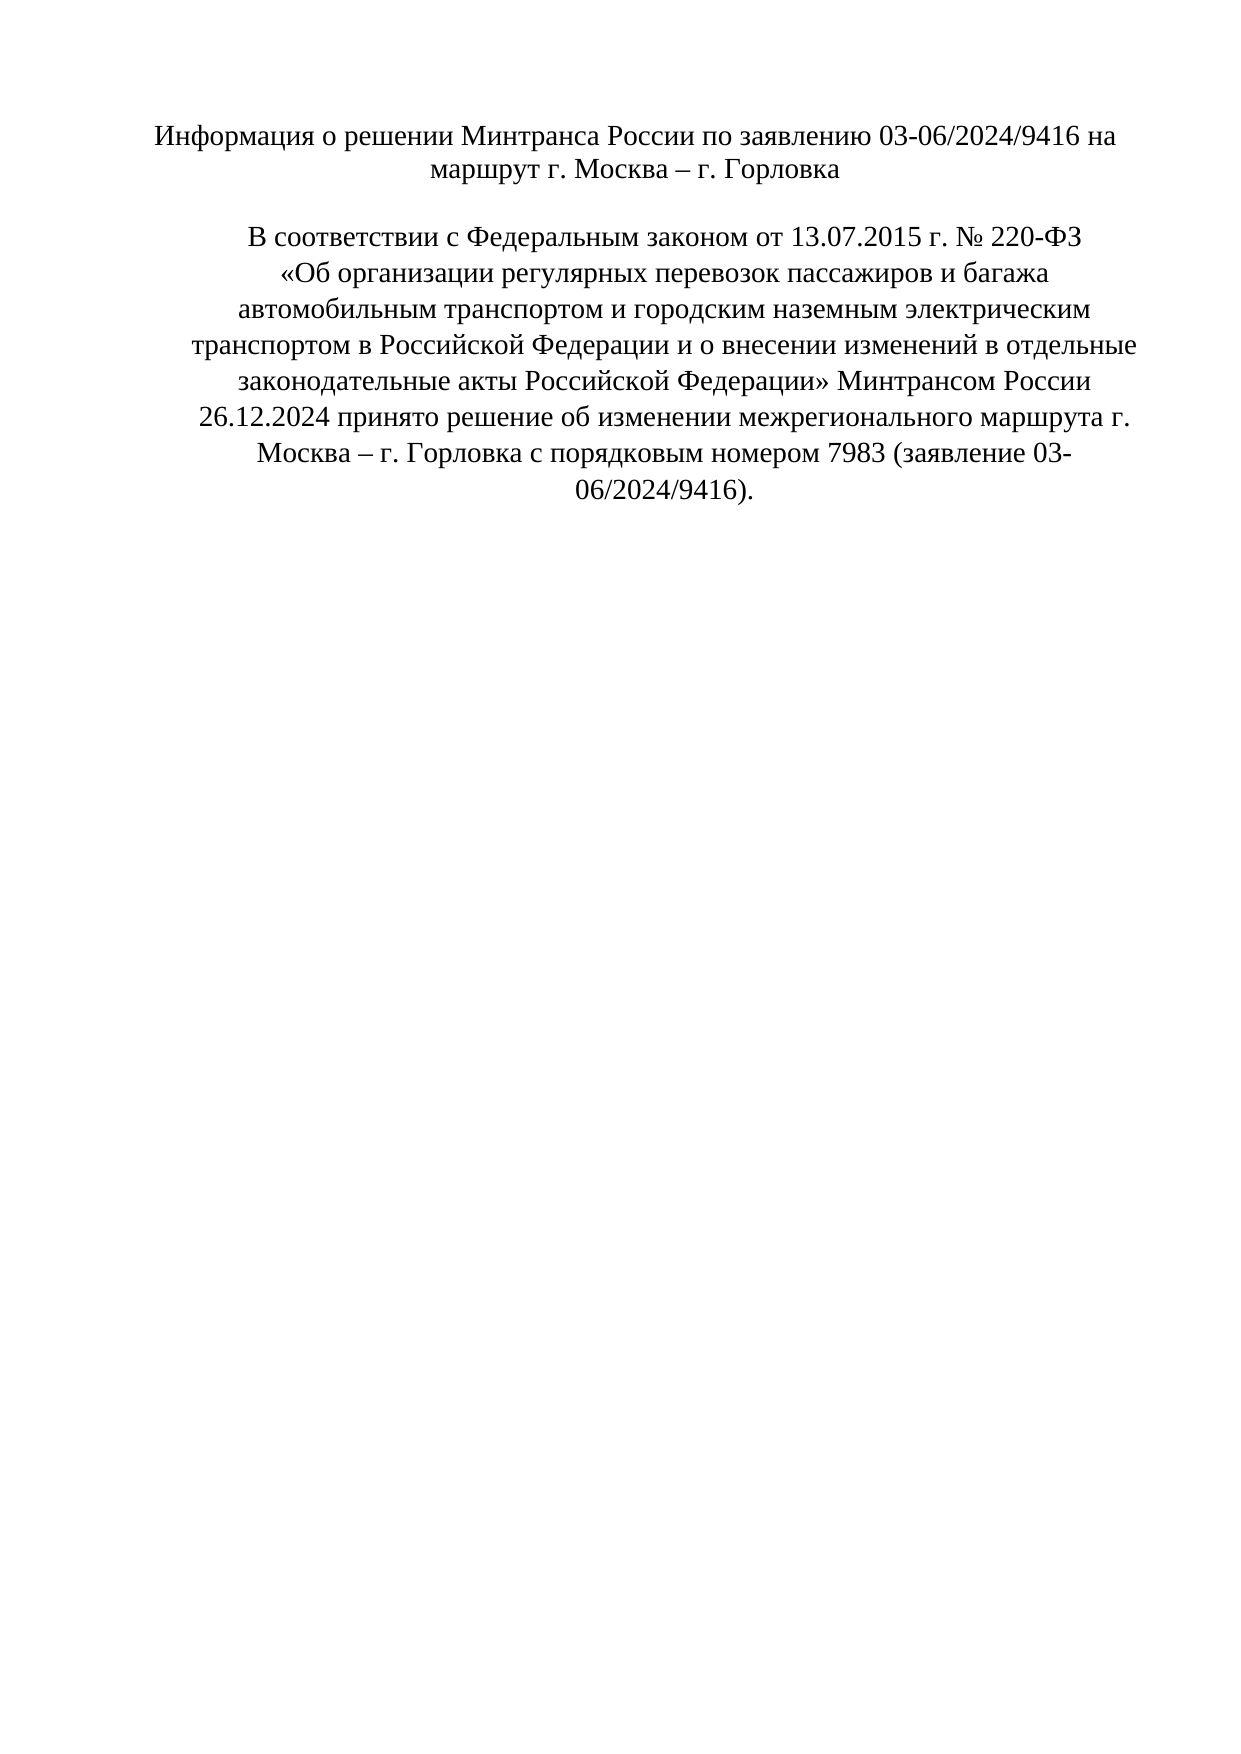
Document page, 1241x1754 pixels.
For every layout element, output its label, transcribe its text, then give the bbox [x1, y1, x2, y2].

text Информация о решении Минтранса России по заявлению 03-06/2024/9416 на маршрут г. Москва – г. Горловка [118, 118, 1152, 185]
text В соответствии с Федеральным законом от 13.07.2015 г. № 220-ФЗ «Об организации регулярных перевозок пассажиров и багажа автомобильным транспортом и городским наземным электрическим транспортом в Российской Федерации и о внесении изменений в отдельные законодательные акты Российской Федерации» Минтрансом России 26.12.2024 принято решение об изменении межрегионального маршрута г. Москва – г. Горловка с порядковым номером 7983 (заявление 03-06/2024/9416). [177, 219, 1152, 505]
